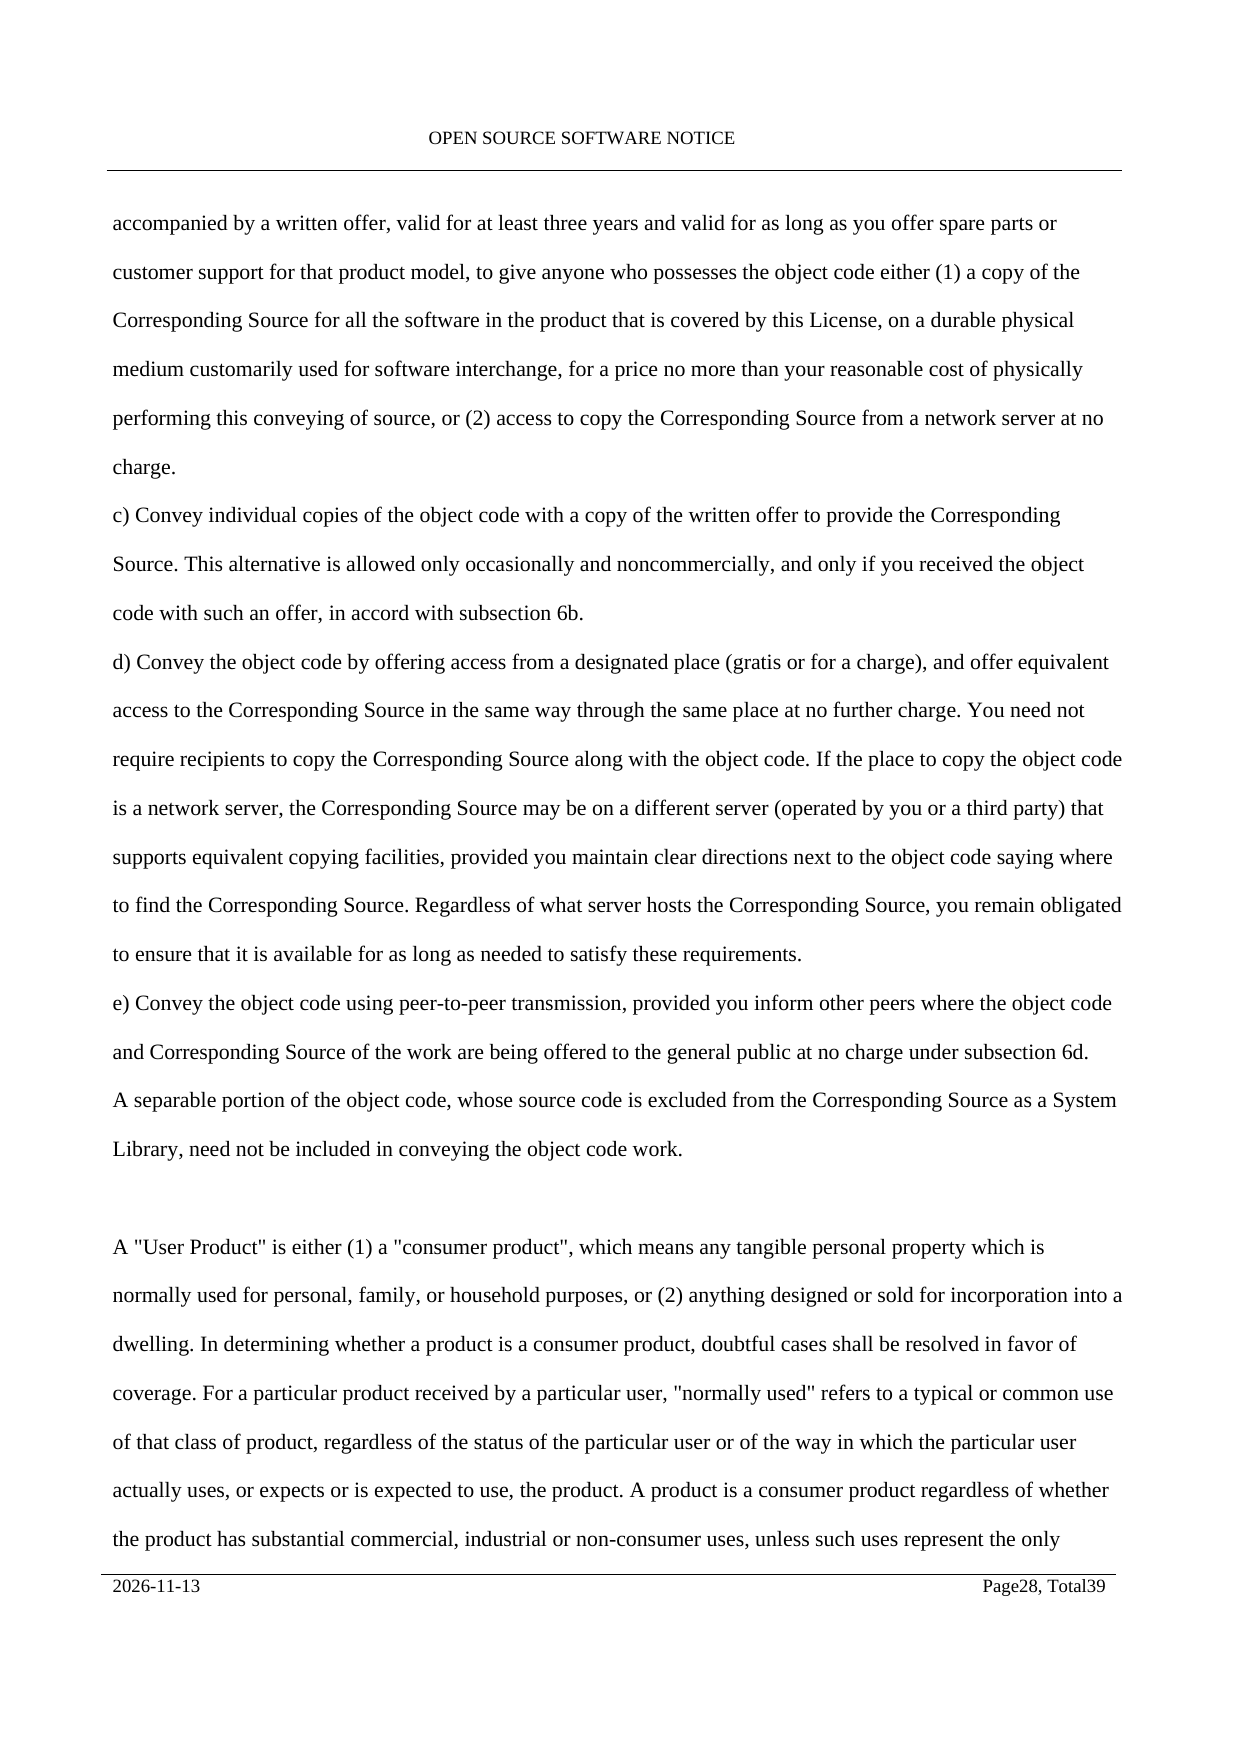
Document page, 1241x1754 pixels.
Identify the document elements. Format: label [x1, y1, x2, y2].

text [112, 206, 1128, 1555]
